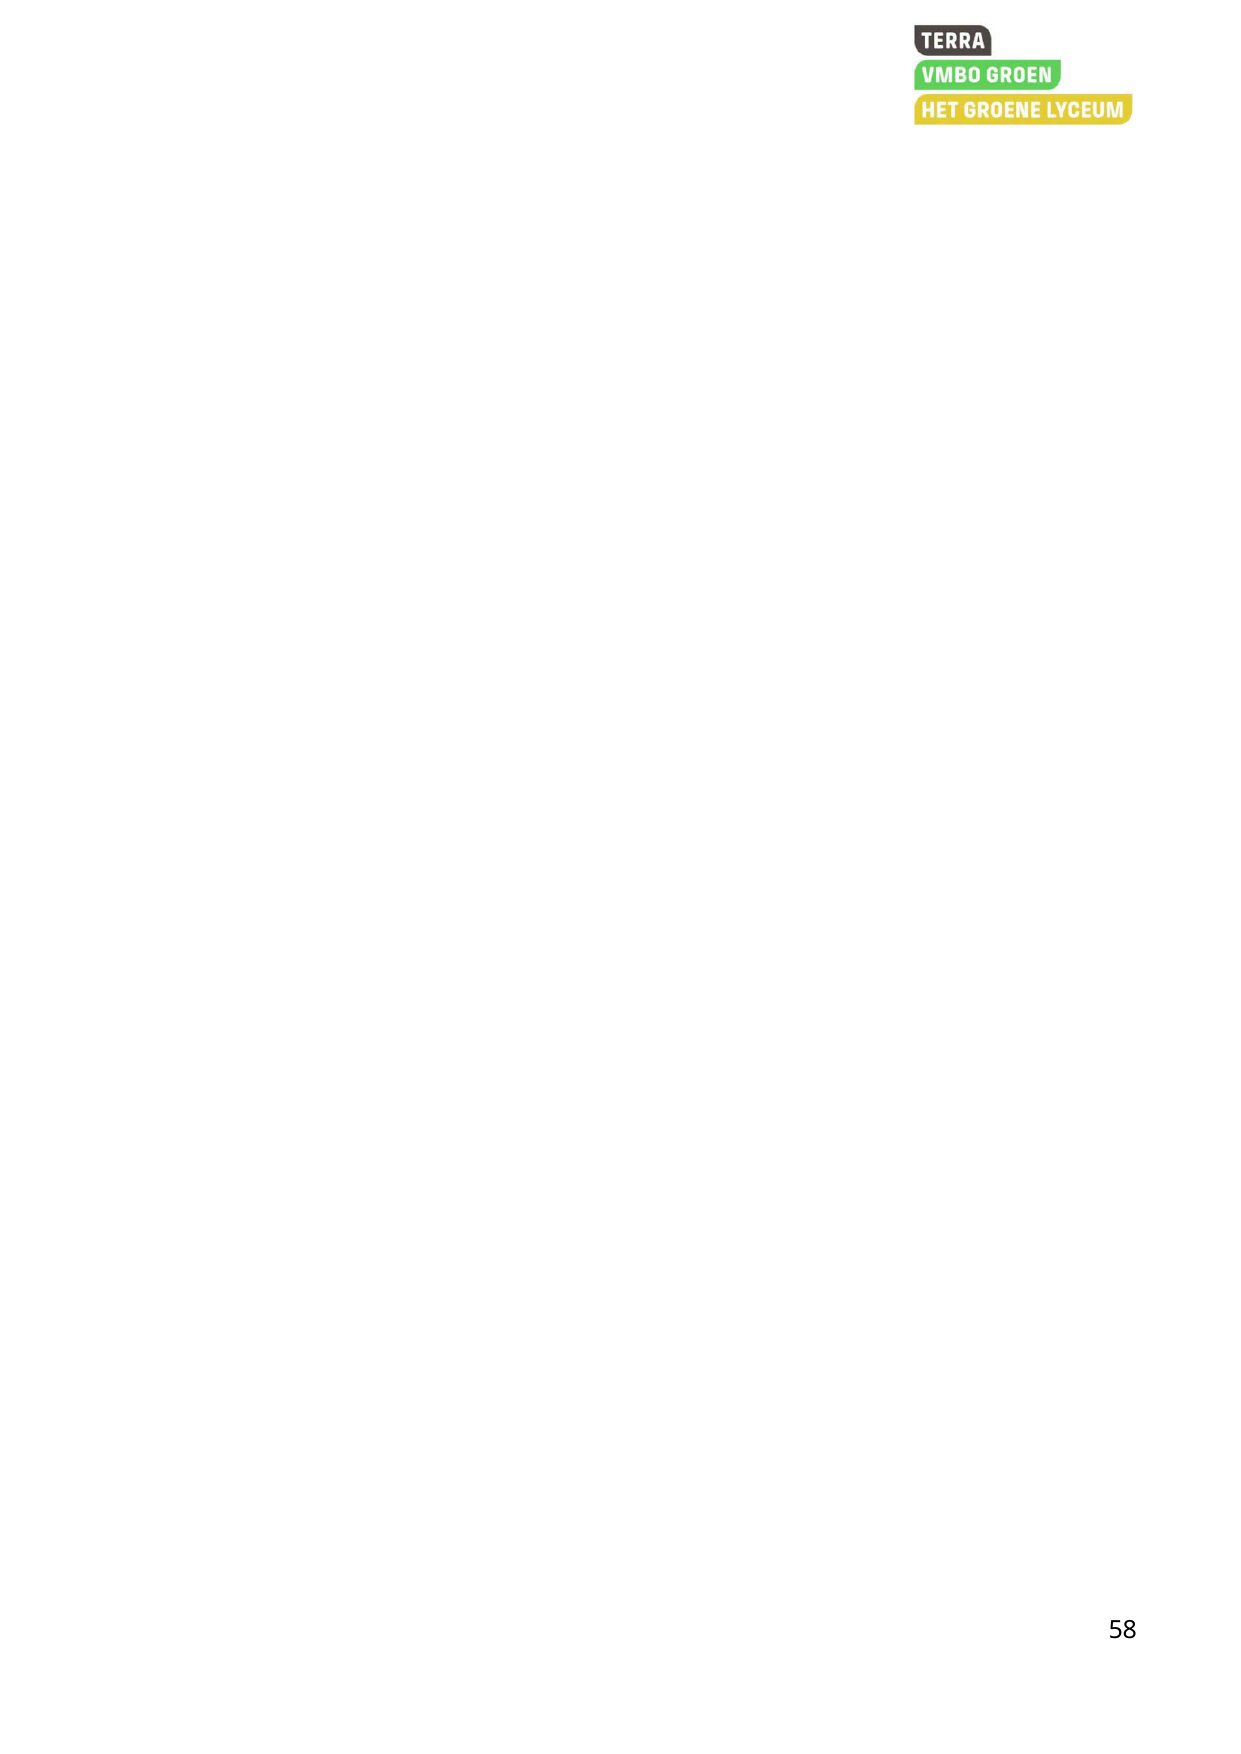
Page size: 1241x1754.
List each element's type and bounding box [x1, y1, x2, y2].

picture [911, 22, 1134, 126]
